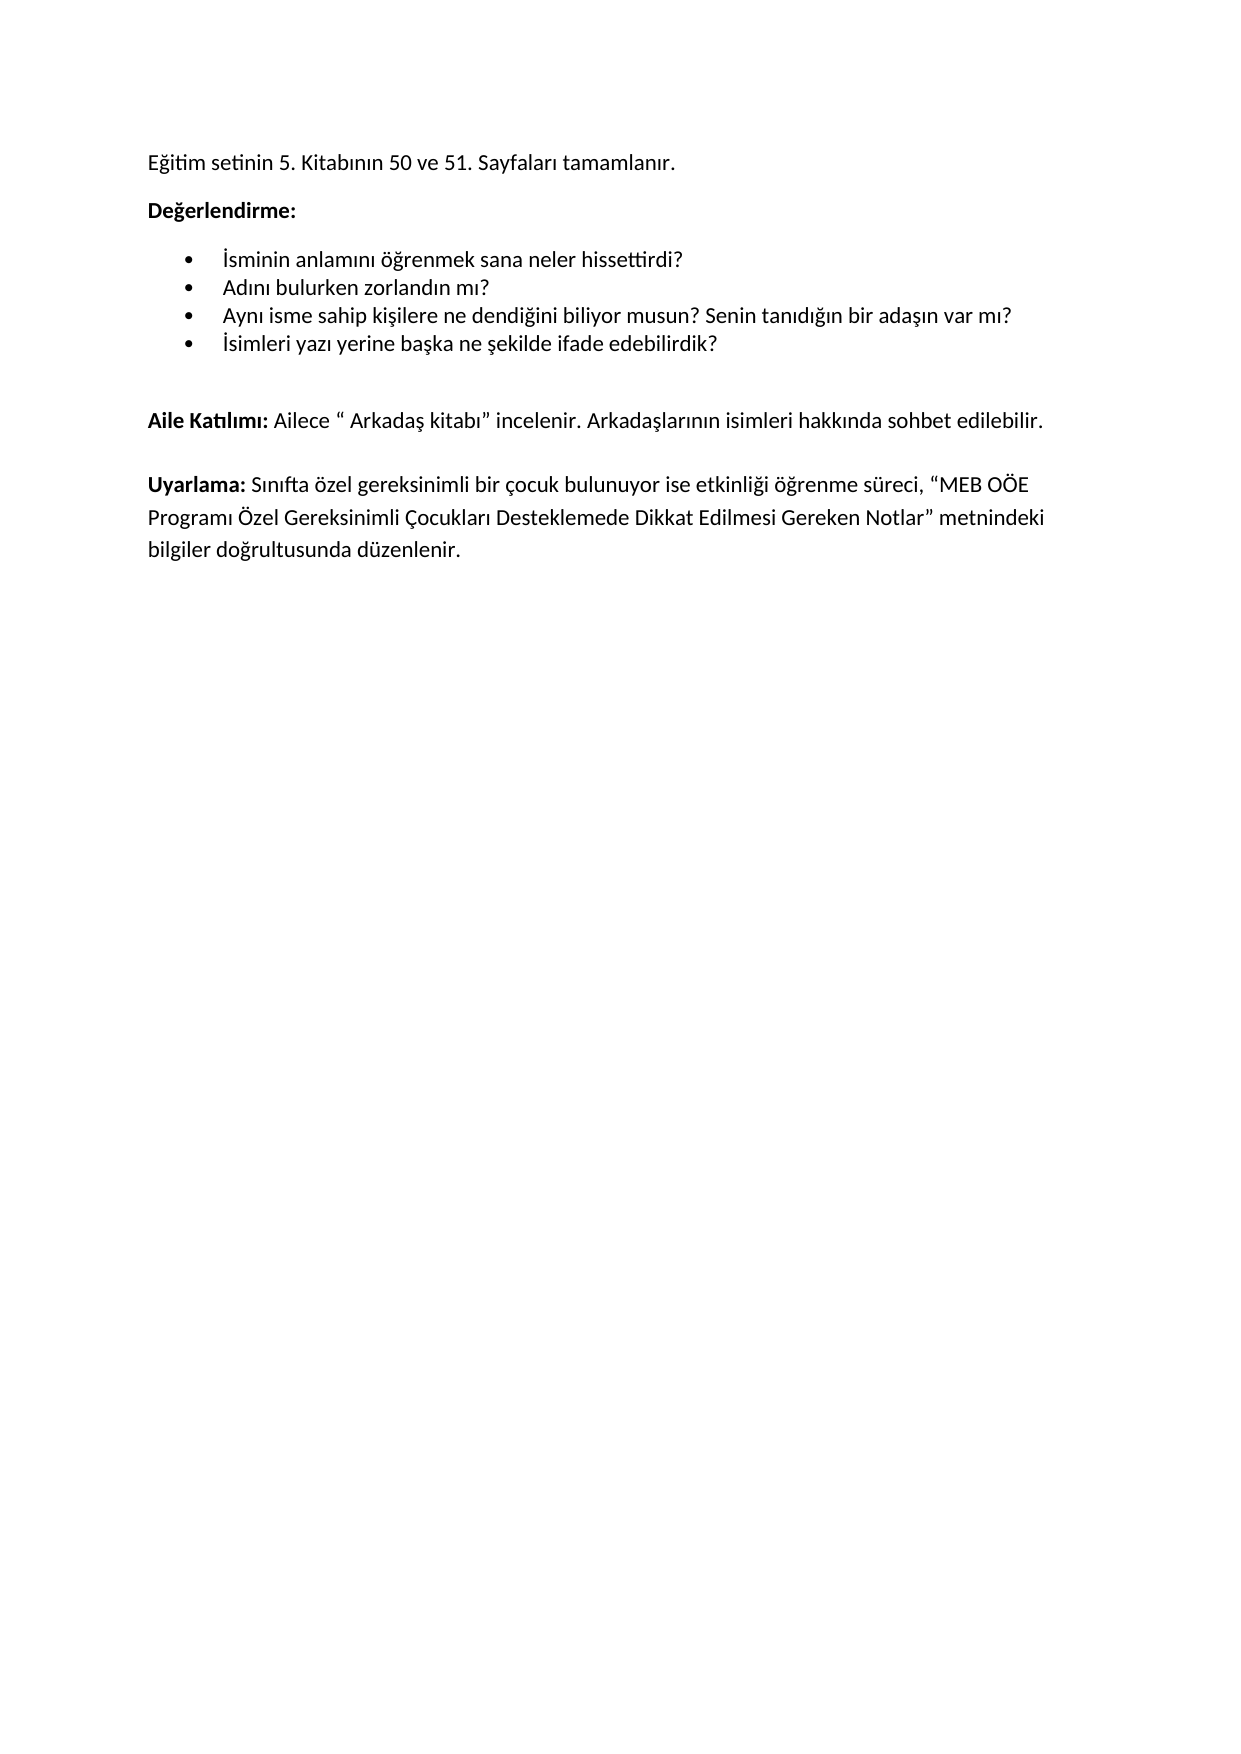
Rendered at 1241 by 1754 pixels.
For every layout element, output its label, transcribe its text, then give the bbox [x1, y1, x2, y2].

text Aile Katılımı: Ailece “ Arkadaş kitabı” incelenir. Arkadaşlarının isimleri hakkında sohbet edilebilir. [148, 406, 1093, 434]
text Uyarlama: Sınıfta özel gereksinimli bir çocuk bulunuyor ise etkinliği öğrenme süreci, “MEB OÖE Programı Özel Gereksinimli Çocukları Desteklemede Dikkat Edilmesi Gereken Notlar” metnindeki bilgiler doğrultusunda düzenlenir. [148, 471, 1093, 563]
list İsimleri yazı yerine başka ne şekilde ifade edebilirdik? [185, 329, 1093, 357]
list Aynı isme sahip kişilere ne dendiğini biliyor musun? Senin tanıdığın bir adaşın var mı? [185, 301, 1093, 329]
list İsminin anlamını öğrenmek sana neler hissettirdi? [185, 245, 1093, 273]
list Adını bulurken zorlandın mı? [185, 273, 1093, 301]
text Eğitim setinin 5. Kitabının 50 ve 51. Sayfaları tamamlanır. [148, 148, 1093, 176]
text Değerlendirme: [148, 196, 1093, 224]
